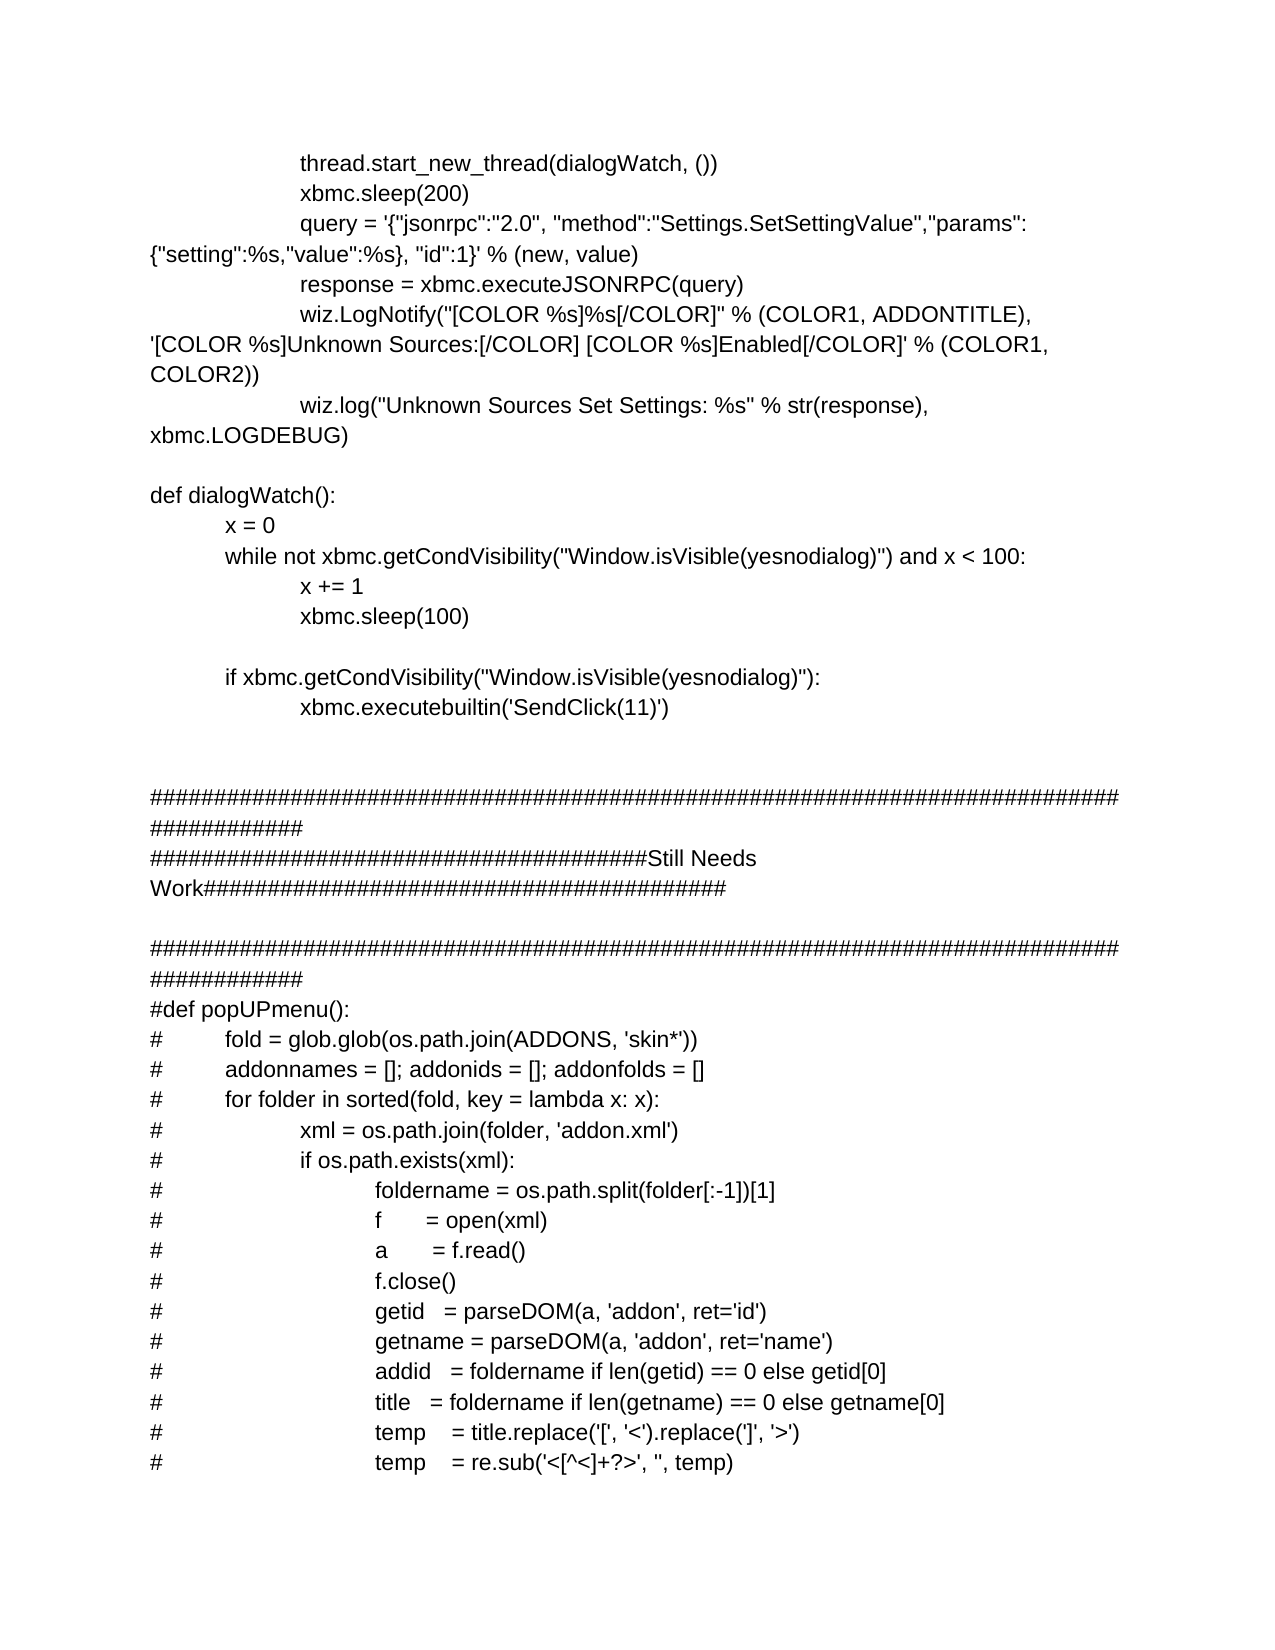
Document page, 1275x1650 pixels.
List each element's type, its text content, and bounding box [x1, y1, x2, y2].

text # f.close() [150, 1268, 1125, 1294]
text wiz.LogNotify("[COLOR %s]%s[/COLOR]" % (COLOR1, ADDONTITLE), '[COLOR %s]Unknown Sources:[/COLOR] [COLOR %s]Enabled[/COLOR]' % (COLOR1, COLOR2)) [150, 301, 1125, 388]
text def dialogWatch(): [150, 482, 1125, 509]
text # if os.path.exists(xml): [150, 1147, 1125, 1173]
text # for folder in sorted(fold, key = lambda x: x): [150, 1086, 1125, 1113]
text x += 1 [150, 573, 1125, 599]
text ######################################################################################## [150, 754, 1125, 841]
text #######################################Still Needs Work######################################### [150, 845, 1125, 901]
text # a = f.read() [150, 1237, 1125, 1264]
text x = 0 [150, 512, 1125, 539]
text while not xbmc.getCondVisibility("Window.isVisible(yesnodialog)") and x < 100: [150, 543, 1125, 569]
text query = '{"jsonrpc":"2.0", "method":"Settings.SetSettingValue","params":{"setting":%s,"value":%s}, "id":1}' % (new, value) [150, 210, 1125, 267]
text # getid = parseDOM(a, 'addon', ret='id') [150, 1298, 1125, 1324]
text xbmc.sleep(100) [150, 603, 1125, 629]
text # getname = parseDOM(a, 'addon', ret='name') [150, 1328, 1125, 1354]
text xbmc.sleep(200) [150, 180, 1125, 207]
text # temp = title.replace('[', '<').replace(']', '>') [150, 1419, 1125, 1445]
text # xml = os.path.join(folder, 'addon.xml') [150, 1117, 1125, 1143]
text xbmc.executebuiltin('SendClick(11)') [150, 694, 1125, 720]
text response = xbmc.executeJSONRPC(query) [150, 271, 1125, 297]
text if xbmc.getCondVisibility("Window.isVisible(yesnodialog)"): [150, 663, 1125, 690]
text ######################################################################################## [150, 905, 1125, 992]
text # temp = re.sub('<[^<]+?>', '', temp) [150, 1449, 1125, 1475]
text wiz.log("Unknown Sources Set Settings: %s" % str(response), xbmc.LOGDEBUG) [150, 392, 1125, 448]
text # foldername = os.path.split(folder[:-1])[1] [150, 1177, 1125, 1203]
text # addid = foldername if len(getid) == 0 else getid[0] [150, 1358, 1125, 1385]
text # f = open(xml) [150, 1207, 1125, 1234]
text # title = foldername if len(getname) == 0 else getname[0] [150, 1388, 1125, 1415]
text # addonnames = []; addonids = []; addonfolds = [] [150, 1056, 1125, 1083]
text #def popUPmenu(): [150, 996, 1125, 1022]
text # fold = glob.glob(os.path.join(ADDONS, 'skin*')) [150, 1026, 1125, 1052]
text thread.start_new_thread(dialogWatch, ()) [150, 150, 1125, 176]
